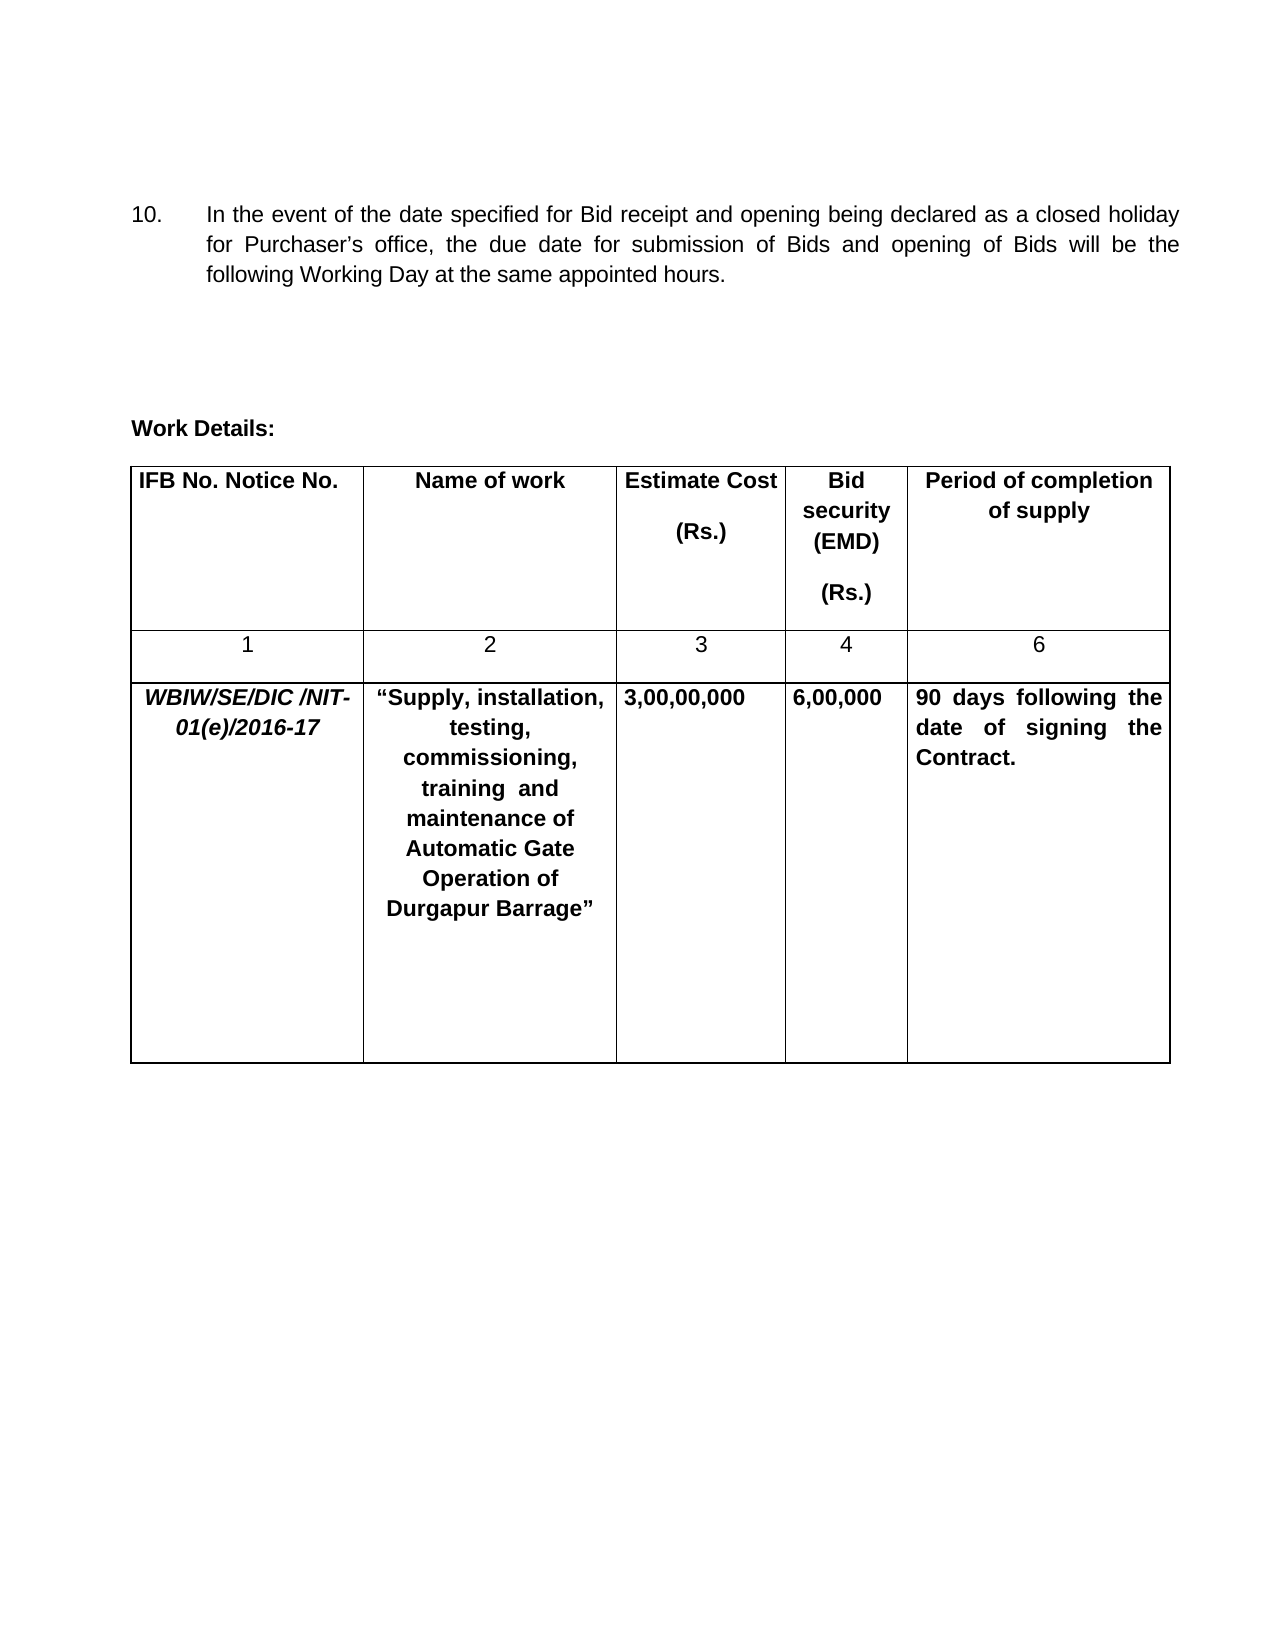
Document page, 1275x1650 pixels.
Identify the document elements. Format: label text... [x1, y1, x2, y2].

text Work Details: [131, 414, 1275, 441]
table_cell 3 [617, 631, 785, 682]
table_header Name of work [364, 467, 616, 630]
table_header Estimate Cost (Rs.) [617, 467, 785, 630]
table_header Bid security (EMD) (Rs.) [786, 467, 907, 630]
table_cell 6,00,000 [786, 684, 907, 1062]
table_cell 2 [364, 631, 616, 682]
table_header Period of completion of supply [908, 467, 1169, 630]
table_cell 1 [132, 631, 363, 682]
table_cell 3,00,00,000 [617, 684, 785, 1062]
table_cell WBIW/SE/DIC /NIT-01(e)/2016-17 [132, 684, 363, 1062]
table_header IFB No. Notice No. [132, 467, 363, 630]
table_cell 6 [908, 631, 1169, 682]
table_cell 4 [786, 631, 907, 682]
table_cell “Supply, installation, testing, commissioning, training and maintenance of Automatic Gate Operation of Durgapur Barrage” [364, 684, 616, 1062]
text 10. In the event of the date specified for Bid receipt and opening being declared as a closed holiday for Purchaser’s office, the due date for submission of Bids and opening of Bids will be the following Working Day at the same appointed hours. [131, 201, 1181, 288]
table_cell 90 days following the date of signing the Contract. [908, 684, 1169, 1062]
